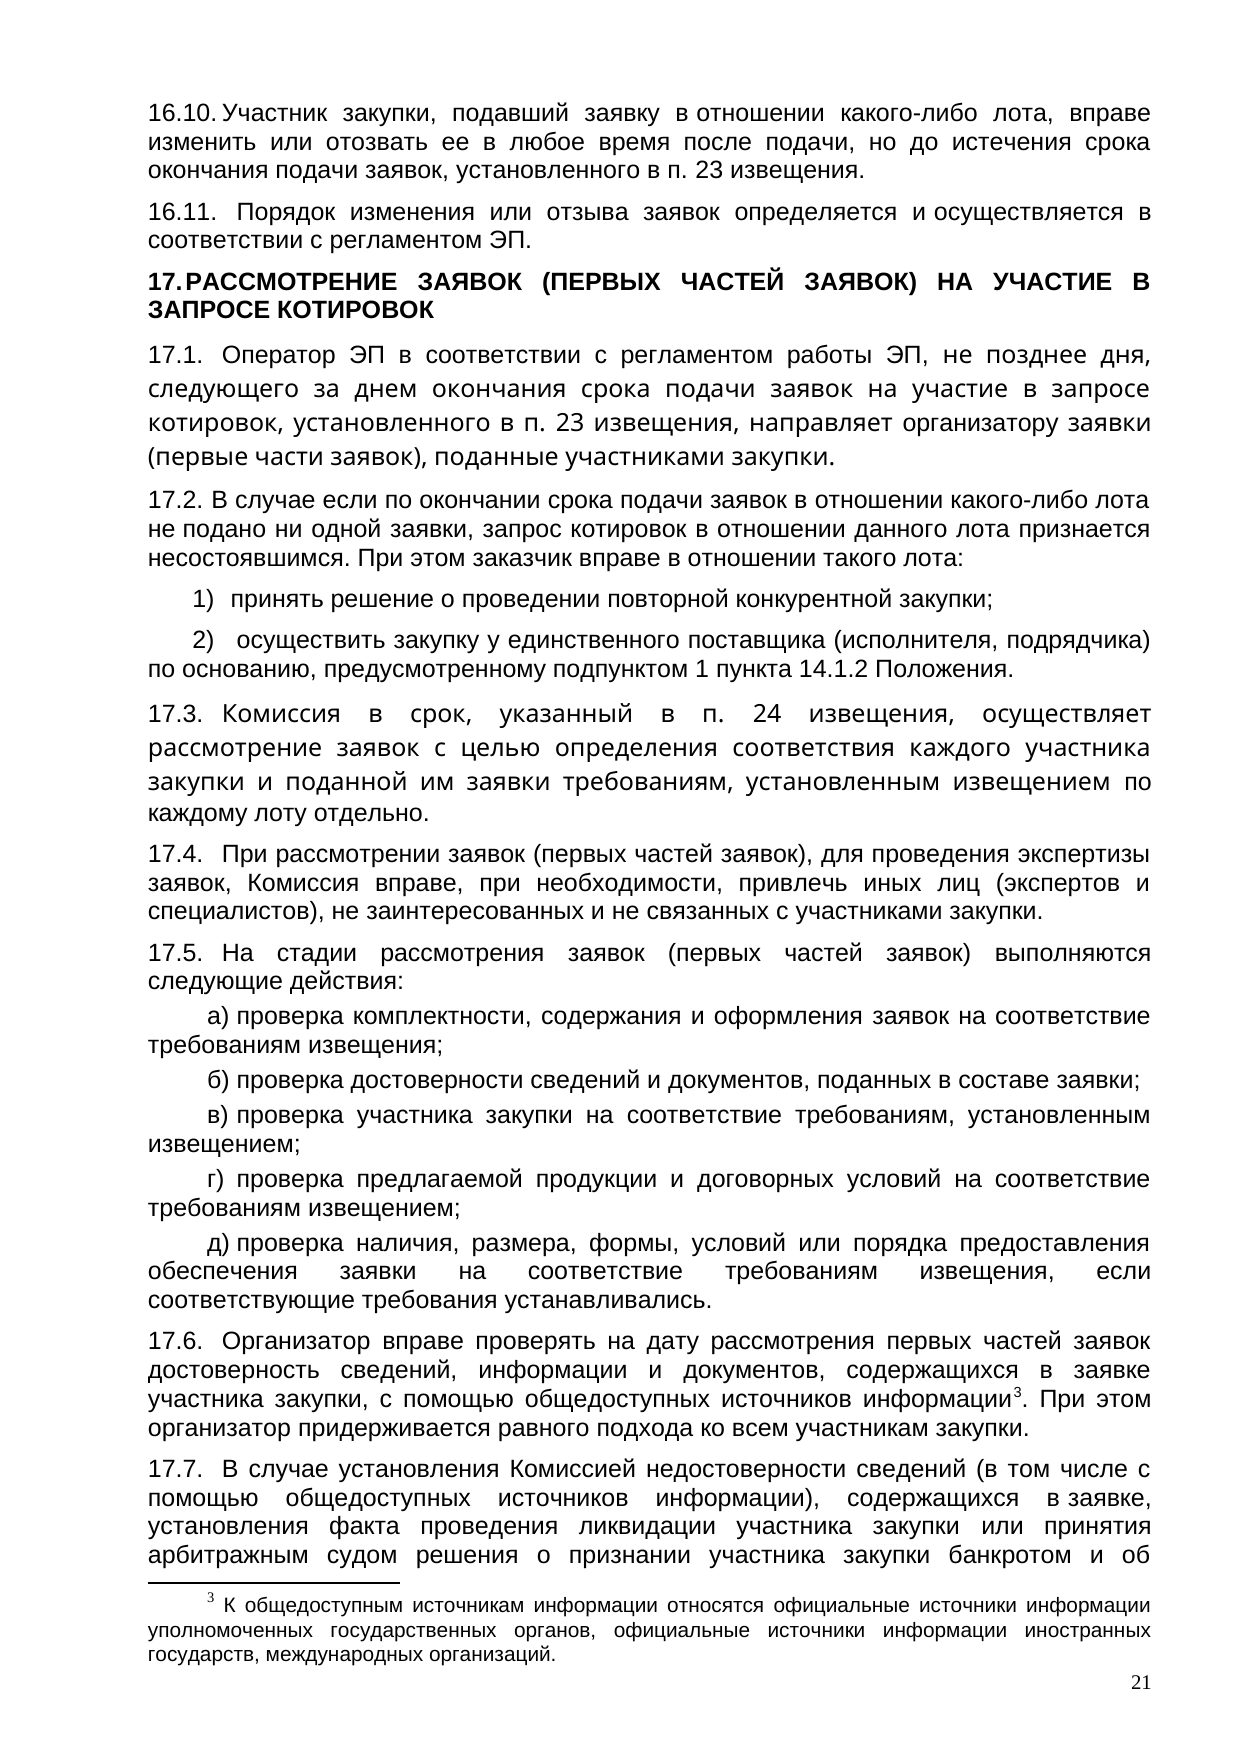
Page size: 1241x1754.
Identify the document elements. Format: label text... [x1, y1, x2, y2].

list Организатор вправе проверять на дату рассмотрения первых частей заявок достоверность сведений, информации и документов, содержащихся в заявке участника закупки, с помощью общедоступных источников информации. При этом организатор придерживается равного подхода ко всем участникам закупки. [148, 1326, 1152, 1441]
subtitle РАССМОТРЕНИЕ ЗАЯВОК (ПЕРВЫХ ЧАСТЕЙ ЗАЯВОК) НА УЧАСТИЕ В ЗАПРОСЕ КОТИРОВОК [148, 267, 1152, 324]
list На стадии рассмотрения заявок (первых частей заявок) выполняются следующие действия: [148, 938, 1152, 995]
list Участник закупки, подавший заявку в отношении какого-либо лота, вправе изменить или отозвать ее в любое время после подачи, но до истечения срока окончания подачи заявок, установленного в п. 24 извещения. [148, 98, 1152, 184]
list проверка предлагаемой продукции и договорных условий на соответствие требованиям извещением; [148, 1164, 1152, 1221]
list проверка наличия, размера, формы, условий или порядка предоставления обеспечения заявки на соответствие требованиям извещения, если соответствующие требования устанавливались. [148, 1228, 1152, 1314]
list Оператор ЭП в соответствии с регламентом работы ЭП, не позднее дня, следующего за днем окончания срока подачи заявок на участие в запросе котировок, установленного в п. 24 извещения, направляет организатору заявки (первые части заявок), поданные участниками закупки. [148, 337, 1152, 473]
list Порядок изменения или отзыва заявок определяется и осуществляется в соответствии с регламентом ЭП. [148, 197, 1152, 254]
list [148, 1454, 1152, 1569]
list Комиссия в срок, указанный в п. 25 извещения, осуществляет рассмотрение заявок с целью определения соответствия каждого участника закупки и поданной им заявки требованиям, установленным извещением по каждому лоту отдельно. [148, 695, 1152, 826]
list проверка комплектности, содержания и оформления заявок на соответствие требованиям извещения; [148, 1001, 1152, 1059]
list принять решение о проведении повторной конкурентной закупки; [148, 584, 1152, 613]
list проверка участника закупки на соответствие требованиям, установленным извещением; [148, 1100, 1152, 1158]
list проверка достоверности сведений и документов, поданных в составе заявки; [148, 1065, 1152, 1094]
list При рассмотрении заявок (первых частей заявок), для проведения экспертизы заявок, Комиссия вправе, при необходимости, привлечь иных лиц (экспертов и специалистов), не заинтересованных и не связанных с участниками закупки. [148, 839, 1152, 925]
list В случае если по окончании срока подачи заявок в отношении какого-либо лота не подано ни одной заявки, запрос котировок в отношении данного лота признается несостоявшимся. При этом заказчик вправе в отношении такого лота: [148, 485, 1152, 572]
list осуществить закупку у единственного поставщика (исполнителя, подрядчика) по основанию, предусмотренному подпунктом 1 пункта 14.1.2 Положения. [148, 625, 1152, 683]
